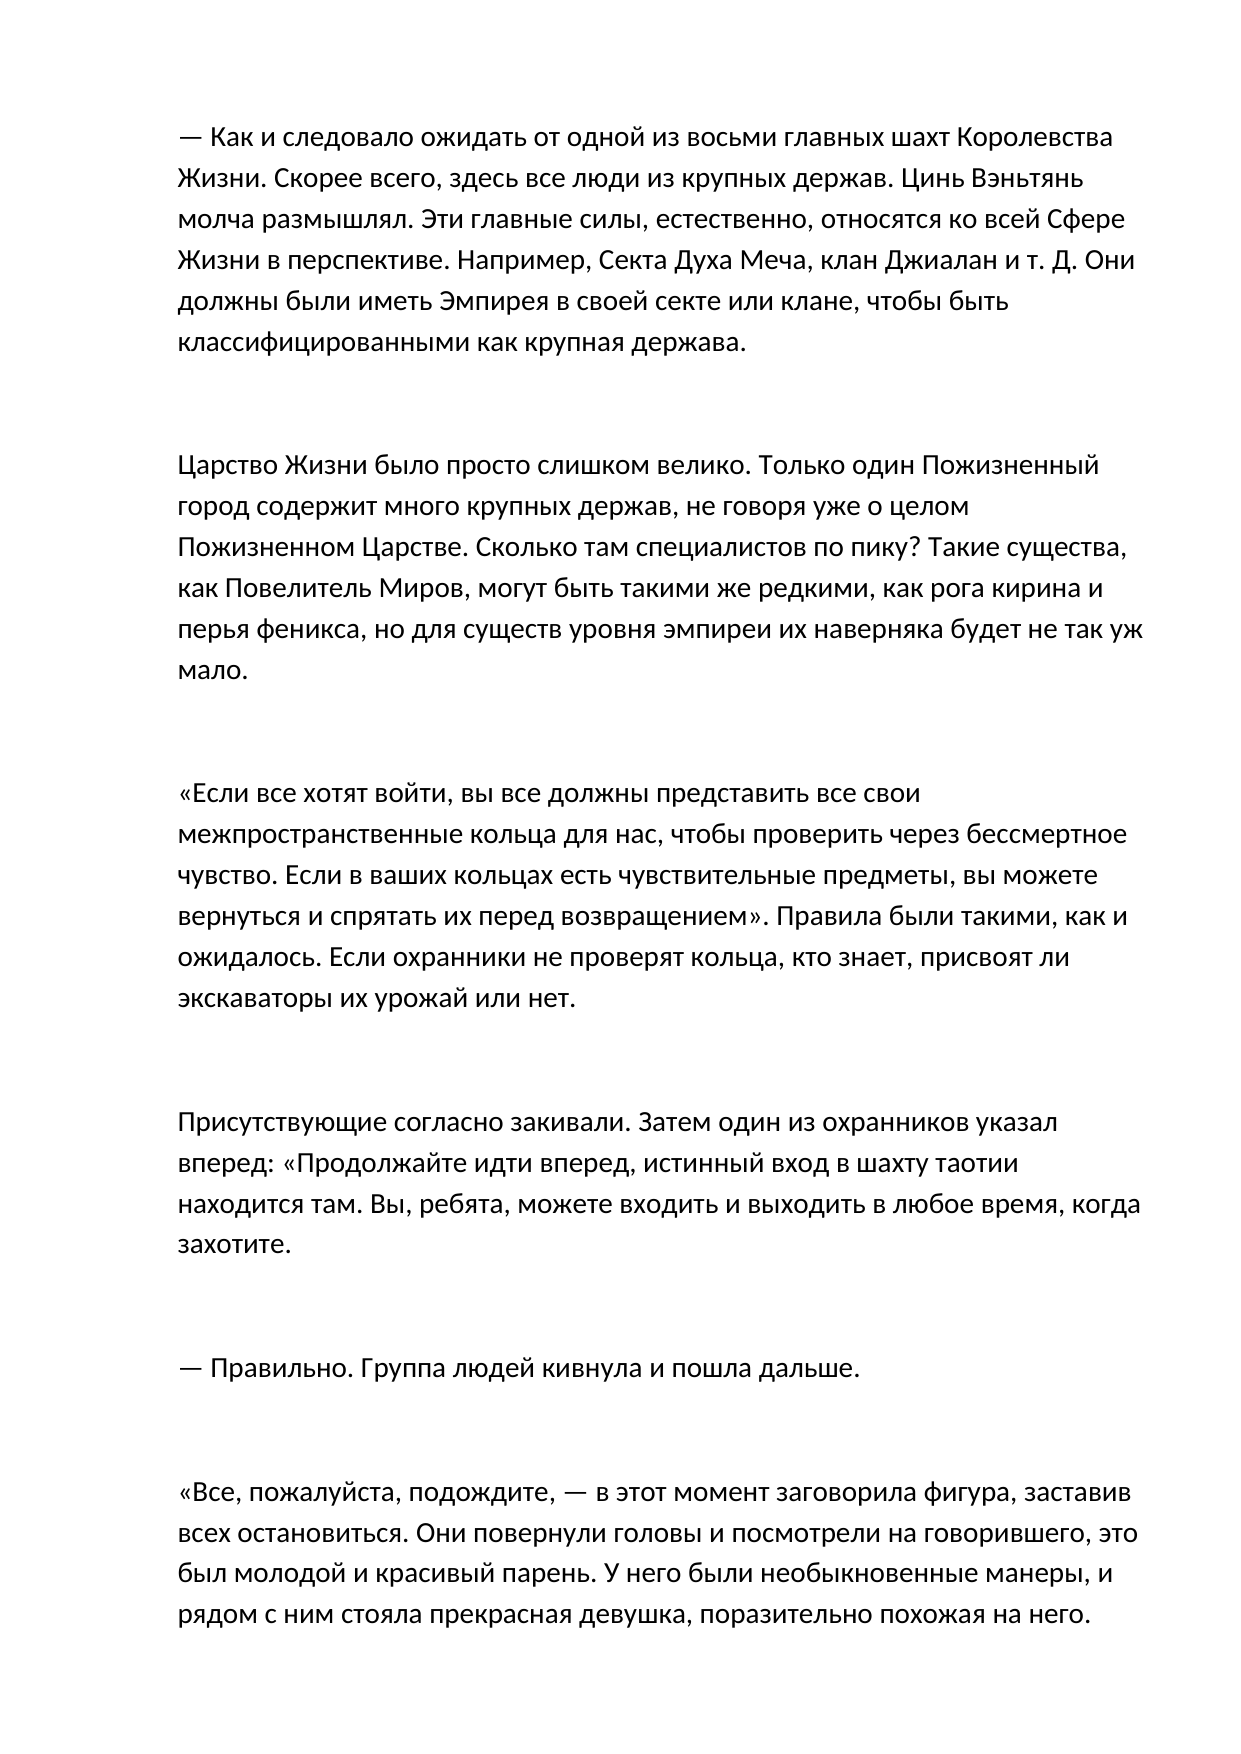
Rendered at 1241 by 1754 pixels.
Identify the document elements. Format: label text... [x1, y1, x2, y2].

text «Все, пожалуйста, подождите, — в этот момент заговорила фигура, заставив всех остановиться. Они повернули головы и посмотрели на говорившего, это был молодой и красивый парень. У него были необыкновенные манеры, и рядом с ним стояла прекрасная девушка, поразительно похожая на него. [177, 1473, 1152, 1631]
text — Правильно. Группа людей кивнула и пошла дальше. [177, 1349, 1152, 1385]
text «Если все хотят войти, вы все должны представить все свои межпространственные кольца для нас, чтобы проверить через бессмертное чувство. Если в ваших кольцах есть чувствительные предметы, вы можете вернуться и спрятать их перед возвращением». Правила были такими, как и ожидалось. Если охранники не проверят кольца, кто знает, присвоят ли экскаваторы их урожай или нет. [177, 774, 1152, 1015]
text Присутствующие согласно закивали. Затем один из охранников указал вперед: «Продолжайте идти вперед, истинный вход в шахту таотии находится там. Вы, ребята, можете входить и выходить в любое время, когда захотите. [177, 1103, 1152, 1261]
text Царство Жизни было просто слишком велико. Только один Пожизненный город содержит много крупных держав, не говоря уже о целом Пожизненном Царстве. Сколько там специалистов по пику? Такие существа, как Повелитель Миров, могут быть такими же редкими, как рога кирина и перья феникса, но для существ уровня эмпиреи их наверняка будет не так уж мало. [177, 446, 1152, 687]
text — Как и следовало ожидать от одной из восьми главных шахт Королевства Жизни. Скорее всего, здесь все люди из крупных держав. Цинь Вэньтянь молча размышлял. Эти главные силы, естественно, относятся ко всей Сфере Жизни в перспективе. Например, Секта Духа Меча, клан Джиалан и т. Д. Они должны были иметь Эмпирея в своей секте или клане, чтобы быть классифицированными как крупная держава. [177, 118, 1152, 358]
